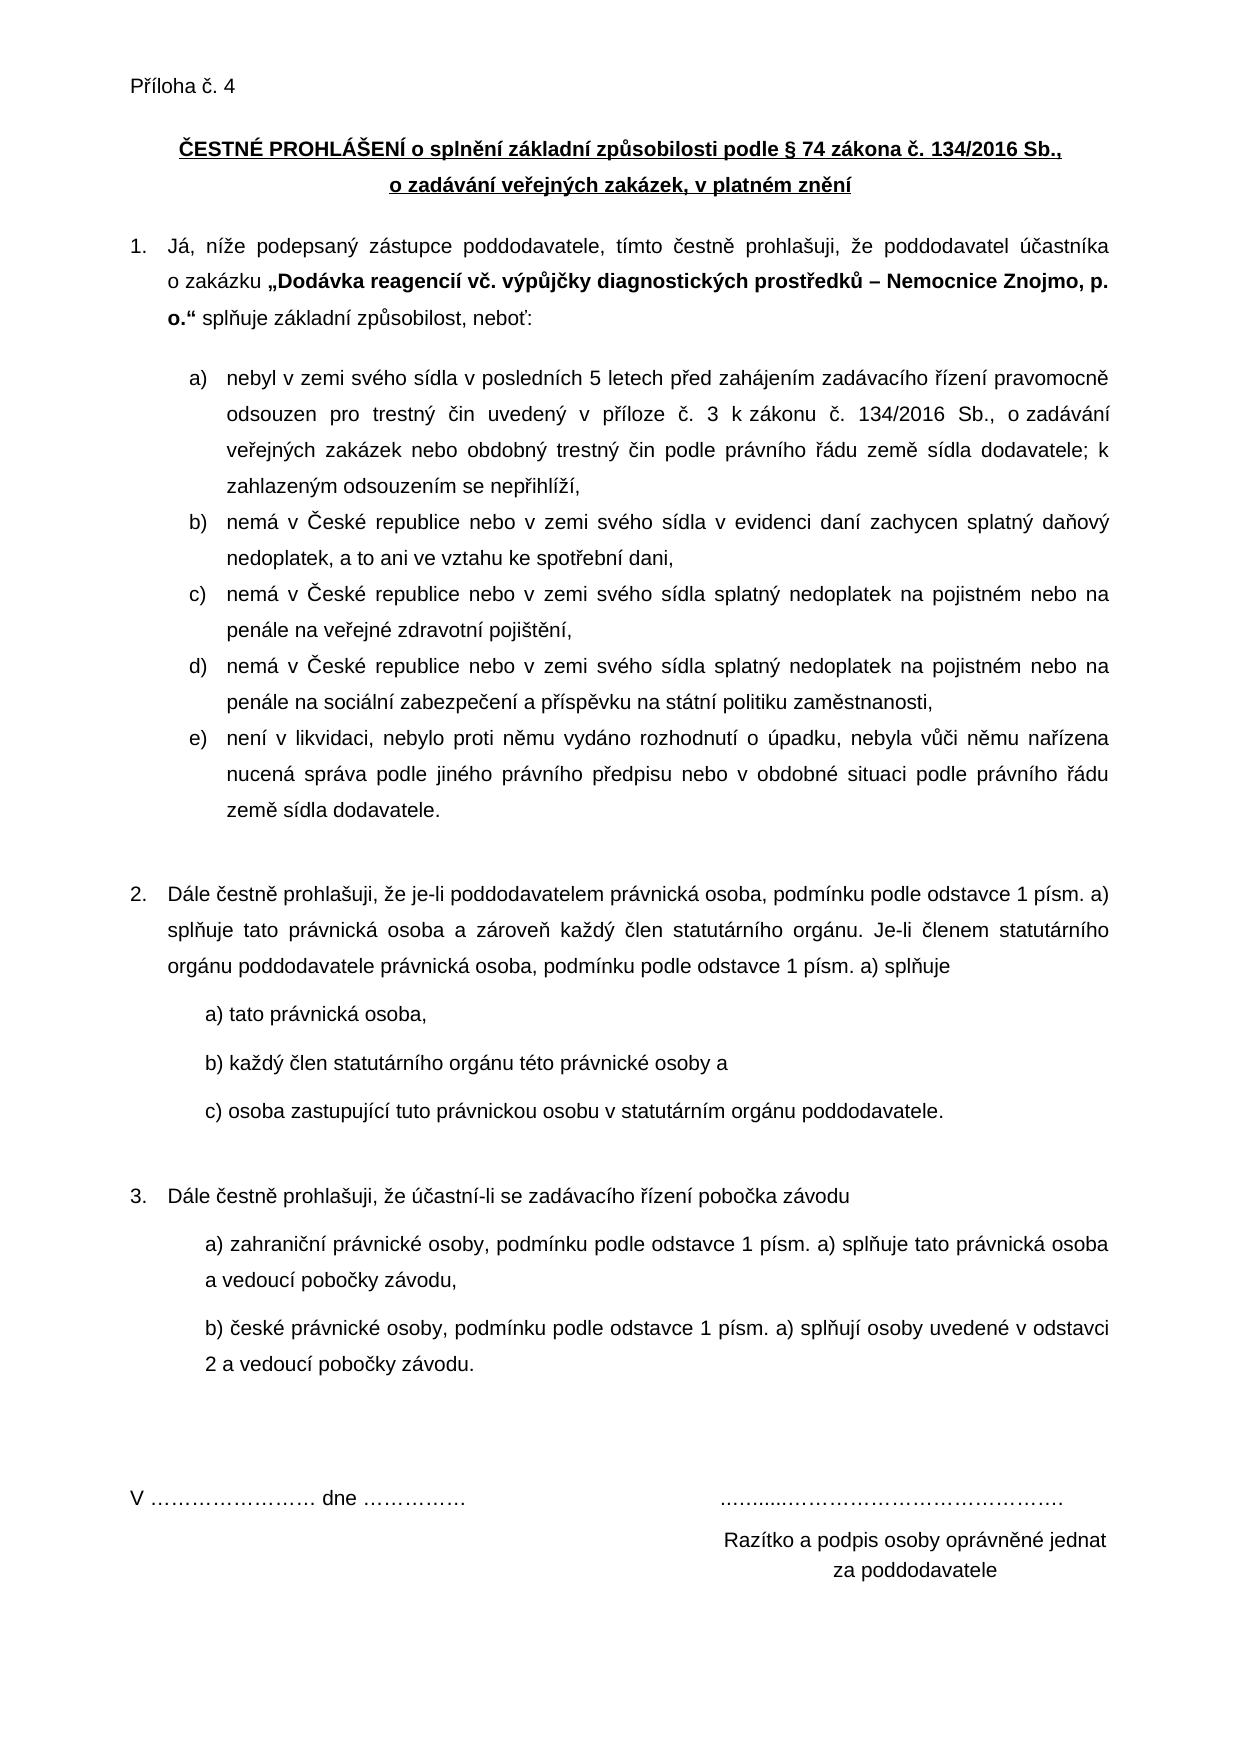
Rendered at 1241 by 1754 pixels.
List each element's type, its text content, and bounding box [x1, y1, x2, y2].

list nemá v České republice nebo v zemi svého sídla v evidenci daní zachycen splatný daňový nedoplatek, a to ani ve vztahu ke spotřební dani, [189, 510, 1110, 570]
text b) každý člen statutárního orgánu této právnické osoby a [205, 1051, 1110, 1074]
text a) tato právnická osoba, [205, 1002, 1110, 1026]
text b) české právnické osoby, podmínku podle odstavce 1 písm. a) splňují osoby uvedené v odstavci 2 a vedoucí pobočky závodu. [205, 1316, 1110, 1376]
text ČESTNÉ PROHLÁŠENÍ o splnění základní způsobilosti podle § 74 zákona č. 134/2016 Sb., o zadávání veřejných zakázek, v platném znění [130, 137, 1110, 196]
list není v likvidaci, nebylo proti němu vydáno rozhodnutí o úpadku, nebyla vůči němu nařízena nucená správa podle jiného právního předpisu nebo v obdobné situaci podle právního řádu země sídla dodavatele. [189, 726, 1110, 821]
text a) zahraniční právnické osoby, podmínku podle odstavce 1 písm. a) splňuje tato právnická osoba a vedoucí pobočky závodu, [205, 1232, 1110, 1292]
list Já, níže podepsaný zástupce poddodavatele, tímto čestně prohlašuji, že poddodavatel účastníka o zakázku „Dodávka reagencií vč. výpůjčky diagnostických prostředků – Nemocnice Znojmo, p. o.“ splňuje základní způsobilost, neboť: [130, 233, 1110, 329]
text Razítko a podpis osoby oprávněné jednat za poddodavatele [720, 1528, 1110, 1582]
text c) osoba zastupující tuto právnickou osobu v statutárním orgánu poddodavatele. [205, 1099, 1110, 1123]
text V …………………… dne …………… ..…......…………………………………. [130, 1485, 1110, 1509]
list Dále čestně prohlašuji, že je-li poddodavatelem právnická osoba, podmínku podle odstavce 1 písm. a) splňuje tato právnická osoba a zároveň každý člen statutárního orgánu. Je-li členem statutárního orgánu poddodavatele právnická osoba, podmínku podle odstavce 1 písm. a) splňuje [130, 882, 1110, 978]
list nemá v České republice nebo v zemi svého sídla splatný nedoplatek na pojistném nebo na penále na veřejné zdravotní pojištění, [189, 582, 1110, 642]
list Dále čestně prohlašuji, že účastní-li se zadávacího řízení pobočka závodu [130, 1183, 1110, 1207]
list nebyl v zemi svého sídla v posledních 5 letech před zahájením zadávacího řízení pravomocně odsouzen pro trestný čin uvedený v příloze č. 3 k zákonu č. 134/2016 Sb., o zadávání veřejných zakázek nebo obdobný trestný čin podle právního řádu země sídla dodavatele; k zahlazeným odsouzením se nepřihlíží, [189, 366, 1110, 498]
list nemá v České republice nebo v zemi svého sídla splatný nedoplatek na pojistném nebo na penále na sociální zabezpečení a příspěvku na státní politiku zaměstnanosti, [189, 654, 1110, 714]
